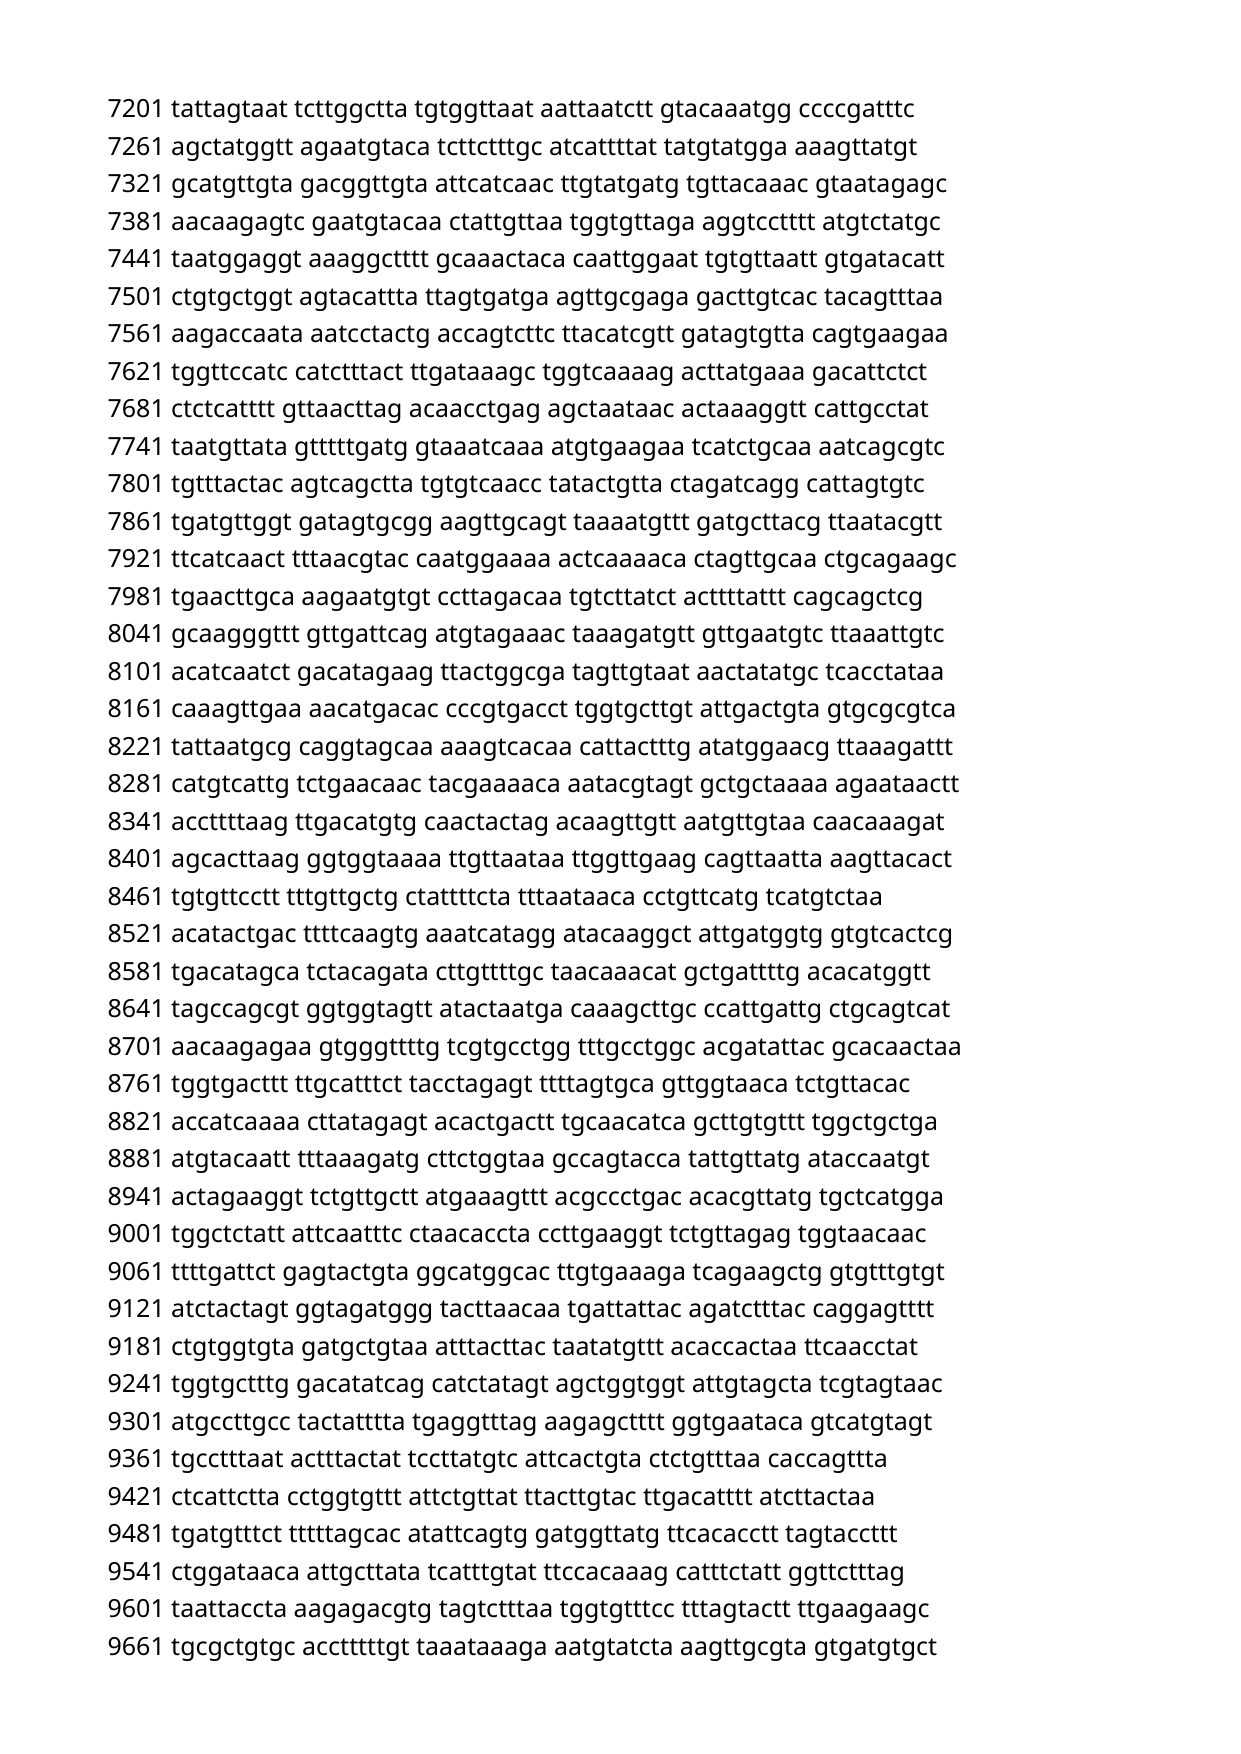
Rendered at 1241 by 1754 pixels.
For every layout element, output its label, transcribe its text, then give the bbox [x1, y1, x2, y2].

text 8281 catgtcattg tctgaacaac tacgaaaaca aatacgtagt gctgctaaaa agaataactt [75, 764, 1165, 802]
text 7621 tggttccatc catctttact ttgataaagc tggtcaaaag acttatgaaa gacattctct [75, 352, 1165, 389]
text 9121 atctactagt ggtagatggg tacttaacaa tgattattac agatctttac caggagtttt [75, 1289, 1165, 1327]
text 8641 tagccagcgt ggtggtagtt atactaatga caaagcttgc ccattgattg ctgcagtcat [75, 989, 1165, 1027]
text 8401 agcacttaag ggtggtaaaa ttgttaataa ttggttgaag cagttaatta aagttacact [75, 839, 1165, 877]
text 8581 tgacatagca tctacagata cttgttttgc taacaaacat gctgattttg acacatggtt [75, 952, 1165, 989]
text 8701 aacaagagaa gtgggttttg tcgtgcctgg tttgcctggc acgatattac gcacaactaa [75, 1027, 1165, 1064]
text 9661 tgcgctgtgc acctttttgt taaataaaga aatgtatcta aagttgcgta gtgatgtgct [75, 1627, 1165, 1664]
text 8161 caaagttgaa aacatgacac cccgtgacct tggtgcttgt attgactgta gtgcgcgtca [75, 689, 1165, 727]
text 8821 accatcaaaa cttatagagt acactgactt tgcaacatca gcttgtgttt tggctgctga [75, 1102, 1165, 1139]
text 8341 accttttaag ttgacatgtg caactactag acaagttgtt aatgttgtaa caacaaagat [75, 802, 1165, 839]
text 8881 atgtacaatt tttaaagatg cttctggtaa gccagtacca tattgttatg ataccaatgt [75, 1139, 1165, 1177]
text 8941 actagaaggt tctgttgctt atgaaagttt acgccctgac acacgttatg tgctcatgga [75, 1177, 1165, 1214]
text 9001 tggctctatt attcaatttc ctaacaccta ccttgaaggt tctgttagag tggtaacaac [75, 1214, 1165, 1252]
text 9541 ctggataaca attgcttata tcatttgtat ttccacaaag catttctatt ggttctttag [75, 1552, 1165, 1589]
text 7861 tgatgttggt gatagtgcgg aagttgcagt taaaatgttt gatgcttacg ttaatacgtt [75, 502, 1165, 539]
text 9061 ttttgattct gagtactgta ggcatggcac ttgtgaaaga tcagaagctg gtgtttgtgt [75, 1252, 1165, 1289]
text 9301 atgccttgcc tactatttta tgaggtttag aagagctttt ggtgaataca gtcatgtagt [75, 1402, 1165, 1439]
text 7921 ttcatcaact tttaacgtac caatggaaaa actcaaaaca ctagttgcaa ctgcagaagc [75, 539, 1165, 577]
text 9181 ctgtggtgta gatgctgtaa atttacttac taatatgttt acaccactaa ttcaacctat [75, 1327, 1165, 1364]
text 7801 tgtttactac agtcagctta tgtgtcaacc tatactgtta ctagatcagg cattagtgtc [75, 464, 1165, 502]
text 7501 ctgtgctggt agtacattta ttagtgatga agttgcgaga gacttgtcac tacagtttaa [75, 277, 1165, 314]
text 8221 tattaatgcg caggtagcaa aaagtcacaa cattactttg atatggaacg ttaaagattt [75, 727, 1165, 764]
text 7741 taatgttata gtttttgatg gtaaatcaaa atgtgaagaa tcatctgcaa aatcagcgtc [75, 427, 1165, 464]
text 8761 tggtgacttt ttgcatttct tacctagagt ttttagtgca gttggtaaca tctgttacac [75, 1064, 1165, 1102]
text 8041 gcaagggttt gttgattcag atgtagaaac taaagatgtt gttgaatgtc ttaaattgtc [75, 614, 1165, 652]
text 9241 tggtgctttg gacatatcag catctatagt agctggtggt attgtagcta tcgtagtaac [75, 1364, 1165, 1402]
text 9421 ctcattctta cctggtgttt attctgttat ttacttgtac ttgacatttt atcttactaa [75, 1477, 1165, 1514]
text 8461 tgtgttcctt tttgttgctg ctattttcta tttaataaca cctgttcatg tcatgtctaa [75, 877, 1165, 914]
text 7261 agctatggtt agaatgtaca tcttctttgc atcattttat tatgtatgga aaagttatgt [75, 127, 1165, 164]
text 7381 aacaagagtc gaatgtacaa ctattgttaa tggtgttaga aggtcctttt atgtctatgc [75, 202, 1165, 239]
text 7681 ctctcatttt gttaacttag acaacctgag agctaataac actaaaggtt cattgcctat [75, 389, 1165, 427]
text 7441 taatggaggt aaaggctttt gcaaactaca caattggaat tgtgttaatt gtgatacatt [75, 239, 1165, 277]
text 9481 tgatgtttct tttttagcac atattcagtg gatggttatg ttcacacctt tagtaccttt [75, 1514, 1165, 1552]
text 7321 gcatgttgta gacggttgta attcatcaac ttgtatgatg tgttacaaac gtaatagagc [75, 164, 1165, 202]
text 7981 tgaacttgca aagaatgtgt ccttagacaa tgtcttatct acttttattt cagcagctcg [75, 577, 1165, 614]
text 9361 tgcctttaat actttactat tccttatgtc attcactgta ctctgtttaa caccagttta [75, 1439, 1165, 1477]
text 8101 acatcaatct gacatagaag ttactggcga tagttgtaat aactatatgc tcacctataa [75, 652, 1165, 689]
text 8521 acatactgac ttttcaagtg aaatcatagg atacaaggct attgatggtg gtgtcactcg [75, 914, 1165, 952]
text 7201 tattagtaat tcttggctta tgtggttaat aattaatctt gtacaaatgg ccccgatttc [75, 89, 1165, 127]
text 9601 taattaccta aagagacgtg tagtctttaa tggtgtttcc tttagtactt ttgaagaagc [75, 1589, 1165, 1627]
text 7561 aagaccaata aatcctactg accagtcttc ttacatcgtt gatagtgtta cagtgaagaa [75, 314, 1165, 352]
